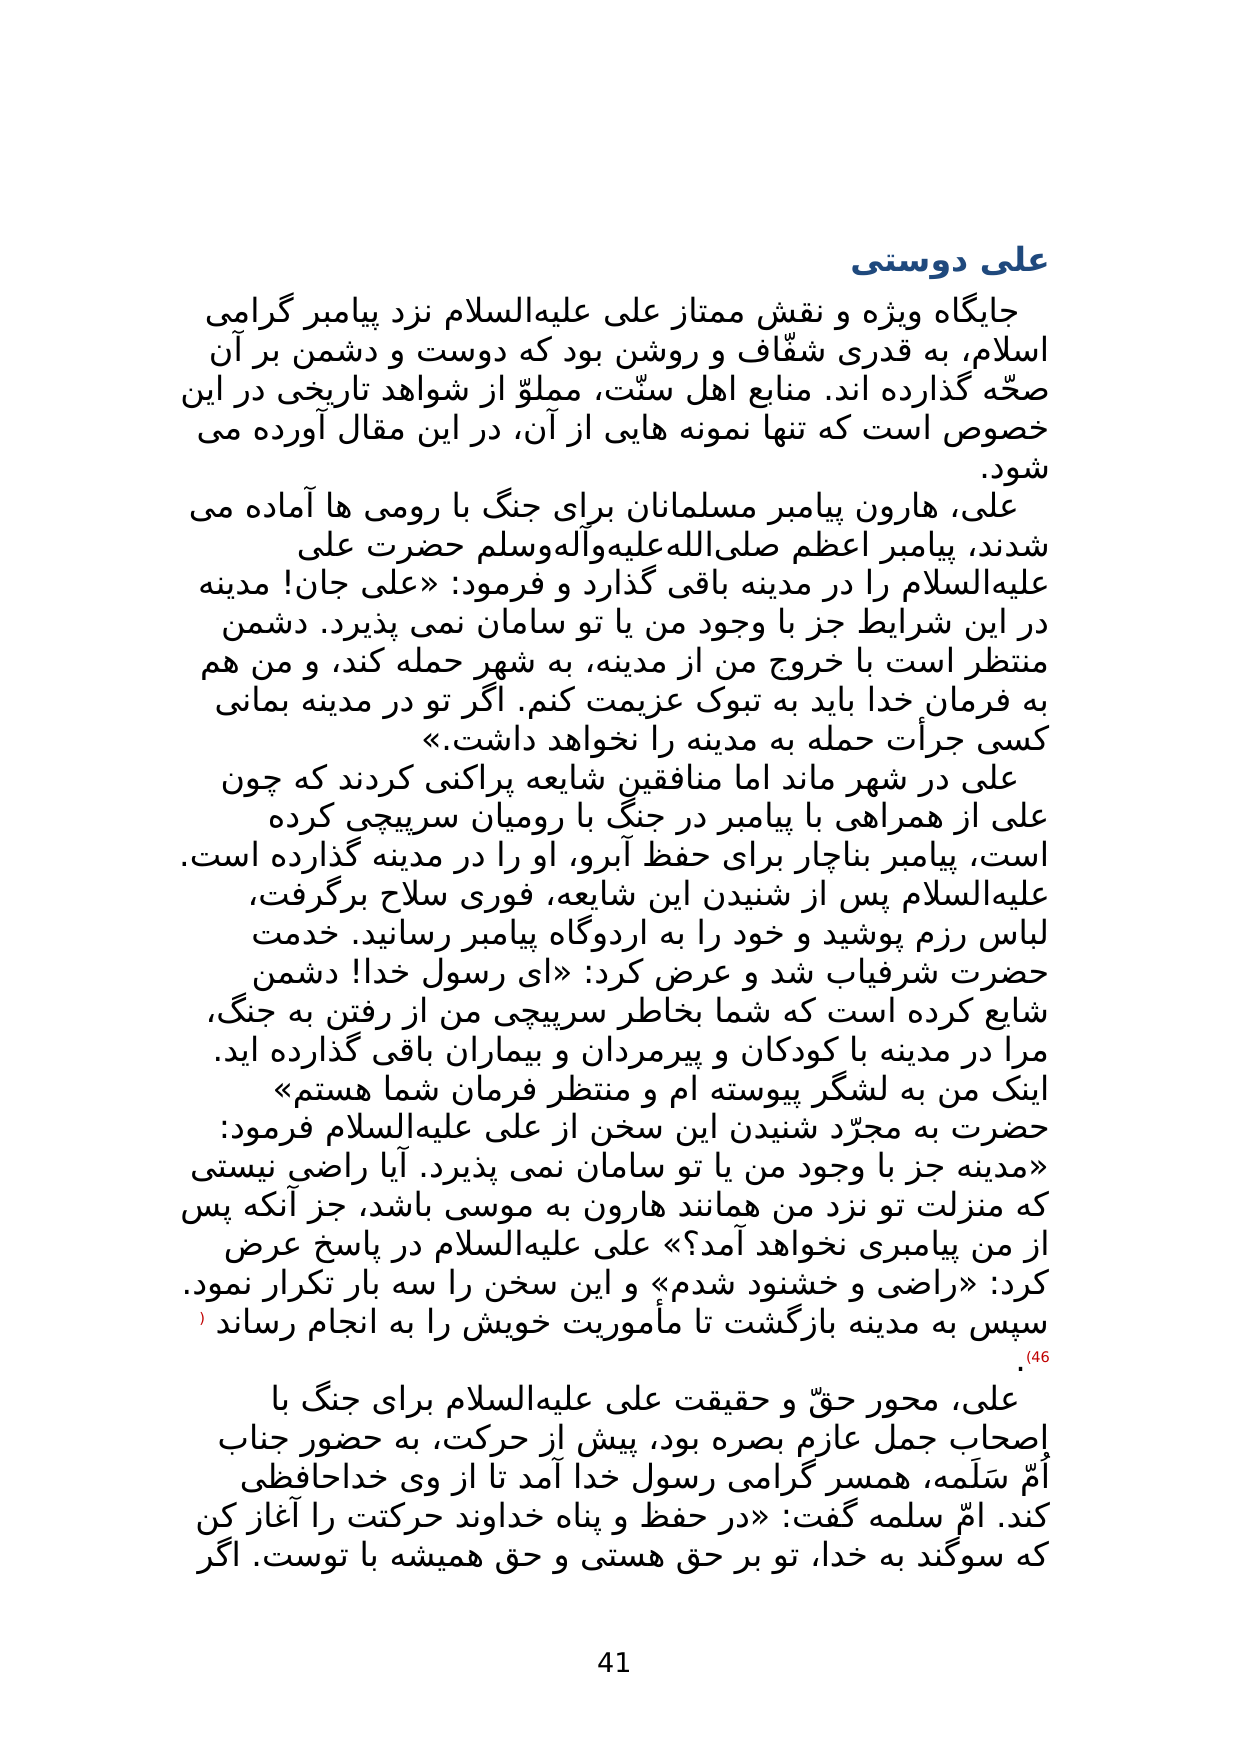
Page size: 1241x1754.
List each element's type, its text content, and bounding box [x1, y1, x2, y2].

text جایگاه ویژه و نقش ممتاز على عليه‌السلام نزد پیامبر گرامى اسلام، به قدرى شفّاف و روشن بود که دوست و دشمن بر آن صحّه گذارده اند. منابع اهل سنّت، مملوّ از شواهد تاریخى در این خصوص است که تنها نمونه هایى از آن، در این مقال آورده می شود. [178, 292, 1050, 486]
subtitle على دوستى [178, 241, 1050, 279]
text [178, 1380, 1050, 1574]
text على، هارون پیامبر مسلمانان براى جنگ با رومى ها آماده مى شدند، پیامبر اعظم صلى‌الله‌عليه‌وآله‌وسلم حضرت على عليه‌السلام را در مدینه باقى گذارد و فرمود: «على جان! مدینه در این شرایط جز با وجود من یا تو سامان نمى پذیرد. دشمن منتظر است با خروج من از مدینه، به شهر حمله کند، و من هم به فرمان خدا باید به تبوک عزیمت کنم. اگر تو در مدینه بمانى کسى جرأت حمله به مدینه را نخواهد داشت.» [178, 486, 1050, 758]
text على در شهر ماند اما منافقین شایعه پراکنى کردند که چون على از همراهى با پیامبر در جنگ با رومیان سرپیچى کرده است، پیامبر بناچار براى حفظ آبرو، او را در مدینه گذارده است. عليه‌السلام پس از شنیدن این شایعه، فورى سلاح برگرفت، لباس رزم پوشید و خود را به اردوگاه پیامبر رسانید. خدمت حضرت شرفیاب شد و عرض کرد: «اى رسول خدا! دشمن شایع کرده است که شما بخاطر سرپیچى من از رفتن به جنگ، مرا در مدینه با کودکان و پیرمردان و بیماران باقى گذارده اید. اینک من به لشگر پیوسته ام و منتظر فرمان شما هستم» حضرت به مجرّد شنیدن این سخن از على عليه‌السلام فرمود: «مدینه جز با وجود من یا تو سامان نمى پذیرد. آیا راضى نیستى که منزلت تو نزد من همانند هارون به موسى باشد، جز آنکه پس از من پیامبرى نخواهد آمد؟» على عليه‌السلام در پاسخ عرض کرد: «راضى و خشنود شدم» و این سخن را سه بار تکرار نمود. سپس به مدینه بازگشت تا مأموریت خویش را به انجام رساند (46). [178, 758, 1050, 1380]
